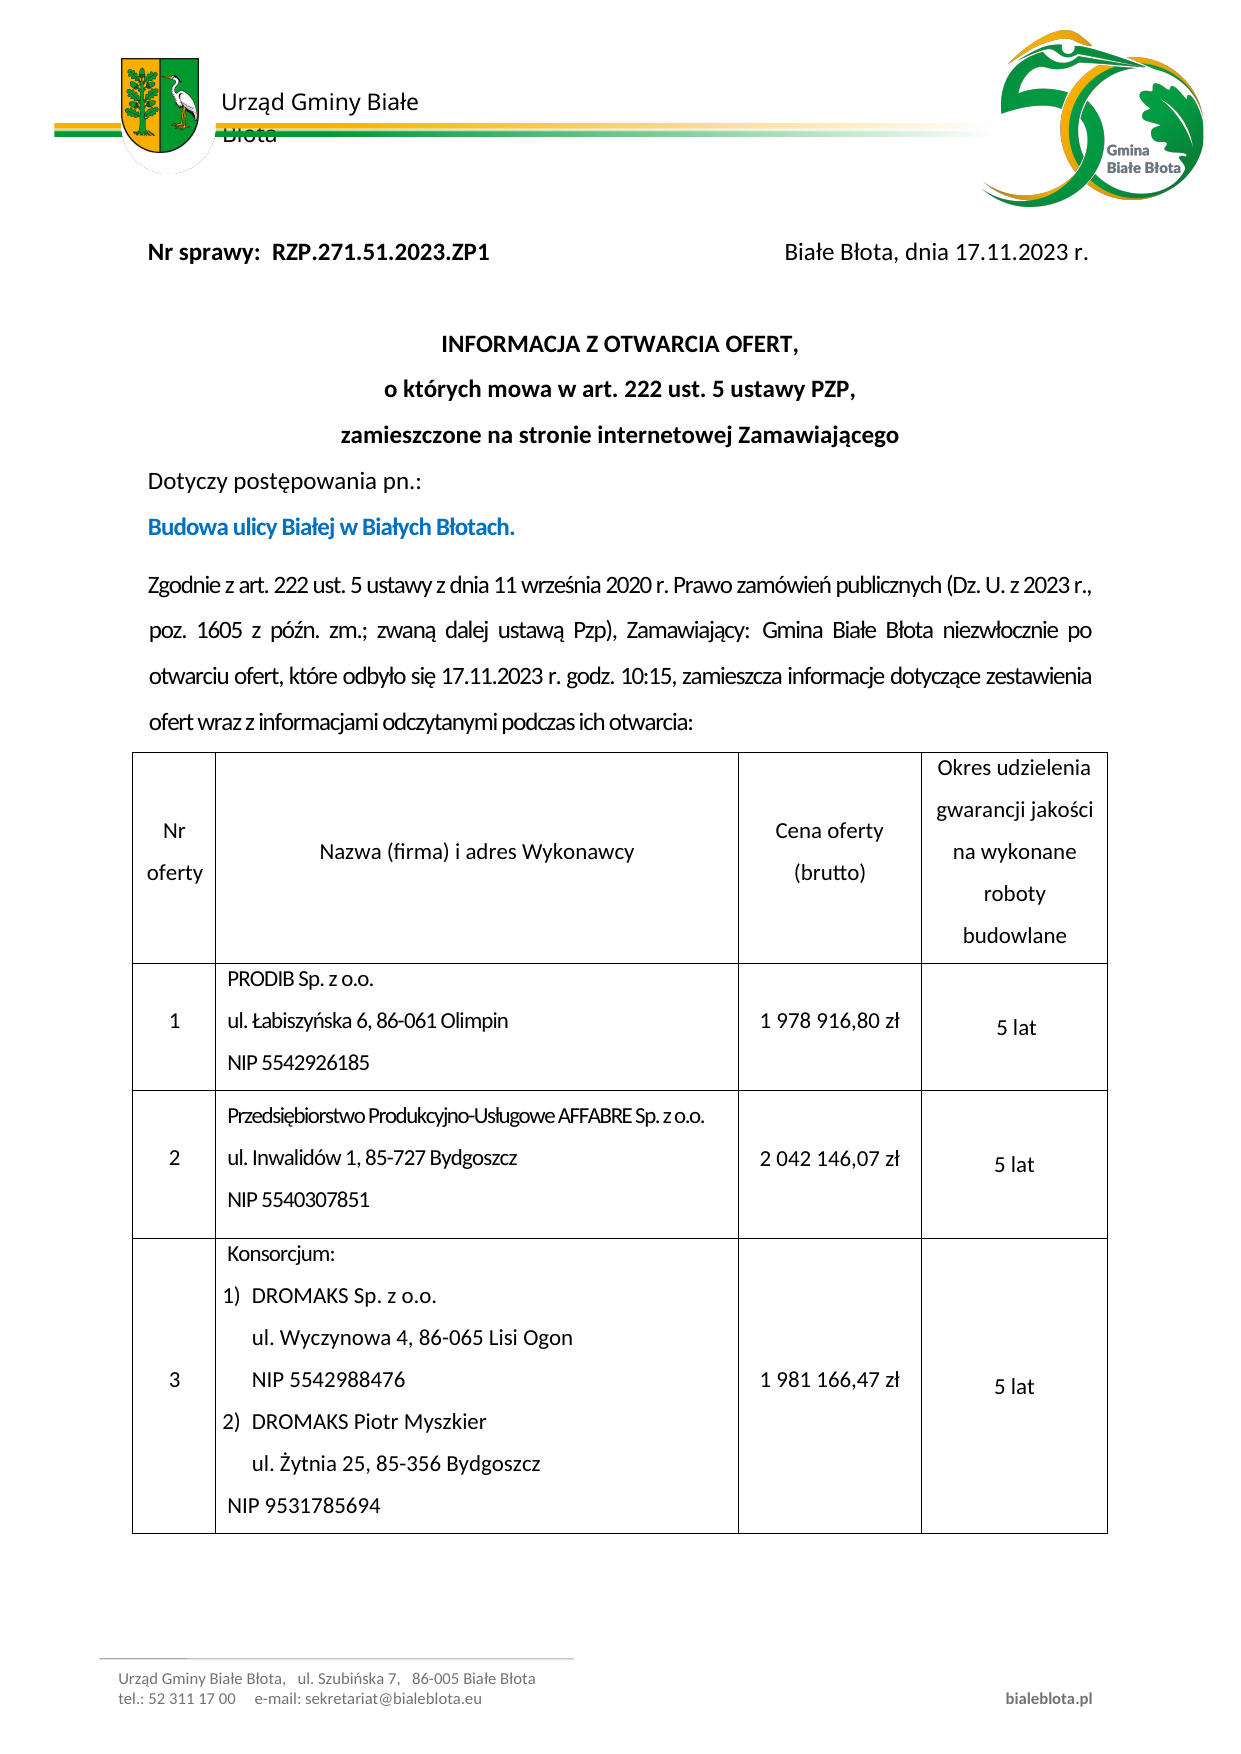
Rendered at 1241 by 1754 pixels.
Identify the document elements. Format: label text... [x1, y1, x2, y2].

picture [54, 58, 199, 153]
text zamieszczone na stronie internetowej Zamawiającego [148, 419, 1093, 450]
text Budowa ulicy Białej w Białych Błotach. [148, 511, 1093, 541]
text Zgodnie z art. 222 ust. 5 ustawy z dnia 11 września 2020 r. Prawo zamówień publicznych (Dz. U. z 2023 r., poz. 1605 z późn. zm.; zwaną dalej ustawą Pzp), Zamawiający: Gmina Białe Błota niezwłocznie po otwarciu ofert, które odbyło się 17.11.2023 r. godz. 10:15, zamieszcza informacje dotyczące zestawienia ofert wraz z informacjami odczytanymi podczas ich otwarcia: [148, 569, 1093, 737]
text o których mowa w art. 222 ust. 5 ustawy PZP, [148, 373, 1093, 404]
table_cell Przedsiębiorstwo Produkcyjno-Usługowe AFFABRE Sp. z o.o. ul. Inwalidów 1, 85-727 Bydgoszcz NIP 5540307851 [216, 1091, 738, 1238]
table_cell 2 042 146,07 zł [739, 1091, 921, 1238]
table_header Okres udzielenia gwarancji jakości na wykonane roboty budowlane [922, 753, 1107, 963]
text Dotyczy postępowania pn.: [148, 465, 1093, 495]
table_cell 2 [133, 1091, 215, 1238]
text Nr sprawy: RZP.271.51.2023.ZP1 Białe Błota, dnia 17.11.2023 r. [148, 236, 1093, 267]
table_cell 3 [133, 1239, 215, 1533]
table_cell 1 [133, 964, 215, 1090]
table_cell Konsorcjum: DROMAKS Sp. z o.o. ul. Wyczynowa 4, 86-065 Lisi Ogon NIP 5542988476 DROMAKS Piotr Myszkier ul. Żytnia 25, 85-356 Bydgoszcz NIP 9531785694 [216, 1239, 738, 1533]
table_cell 5 lat [922, 1239, 1107, 1533]
table_cell 1 978 916,80 zł [739, 964, 921, 1090]
table_header Cena oferty (brutto) [739, 753, 921, 963]
table_header Nazwa (firma) i adres Wykonawcy [216, 753, 738, 963]
table_cell 5 lat [922, 964, 1107, 1090]
table_cell PRODIB Sp. z o.o. ul. Łabiszyńska 6, 86-061 Olimpin NIP 5542926185 [216, 964, 738, 1090]
table_header Nr oferty [133, 753, 215, 963]
text INFORMACJA Z OTWARCIA OFERT, [148, 328, 1093, 358]
table_cell 5 lat [922, 1091, 1107, 1238]
table_cell 1 981 166,47 zł [739, 1239, 921, 1533]
picture [216, 30, 1204, 207]
